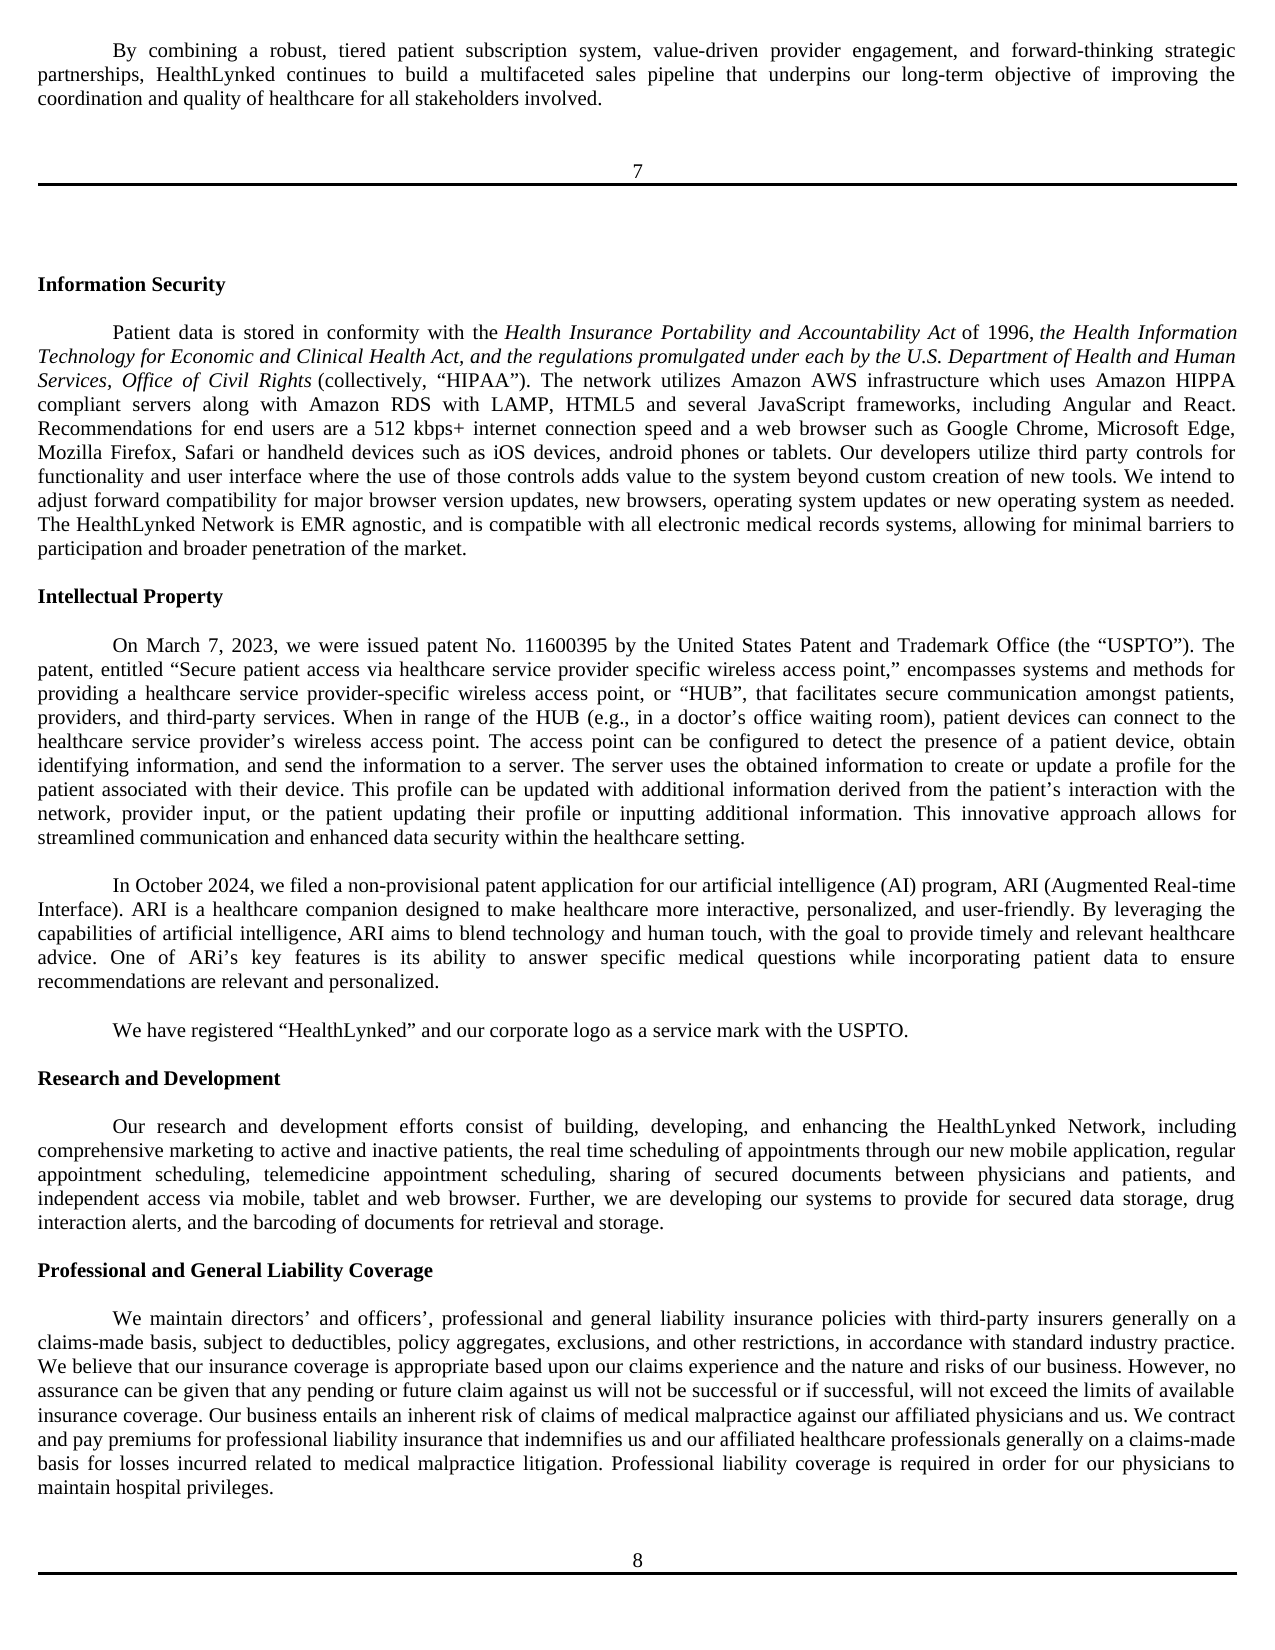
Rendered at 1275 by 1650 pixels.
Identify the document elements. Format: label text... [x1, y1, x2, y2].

text 8 [37, 1548, 1237, 1575]
text Patient data is stored in conformity with the Health Insurance Portability and Accountability Act of 1996, the Health Information Technology for Economic and Clinical Health Act, and the regulations promulgated under each by the U.S. Department of Health and Human Services, Office of Civil Rights (collectively, “HIPAA”). The network utilizes Amazon AWS infrastructure which uses Amazon HIPPA compliant servers along with Amazon RDS with LAMP, HTML5 and several JavaScript frameworks, including Angular and React. Recommendations for end users are a 512 kbps+ internet connection speed and a web browser such as Google Chrome, Microsoft Edge, Mozilla Firefox, Safari or handheld devices such as iOS devices, android phones or tablets. Our developers utilize third party controls for functionality and user interface where the use of those controls adds value to the system beyond custom creation of new tools. We intend to adjust forward compatibility for major browser version updates, new browsers, operating system updates or new operating system as needed. The HealthLynked Network is EMR agnostic, and is compatible with all electronic medical records systems, allowing for minimal barriers to participation and broader penetration of the market. [37, 320, 1237, 560]
text Research and Development [37, 1066, 1237, 1090]
text We have registered “HealthLynked” and our corporate logo as a service mark with the USPTO. [37, 1017, 1237, 1042]
text Intellectual Property [37, 584, 1237, 608]
text Information Security [37, 272, 1237, 296]
text On March 7, 2023, we were issued patent No. 11600395 by the United States Patent and Trademark Office (the “USPTO”). The patent, entitled “Secure patient access via healthcare service provider specific wireless access point,” encompasses systems and methods for providing a healthcare service provider-specific wireless access point, or “HUB”, that facilitates secure communication amongst patients, providers, and third-party services. When in range of the HUB (e.g., in a doctor’s office waiting room), patient devices can connect to the healthcare service provider’s wireless access point. The access point can be configured to detect the presence of a patient device, obtain identifying information, and send the information to a server. The server uses the obtained information to create or update a profile for the patient associated with their device. This profile can be updated with additional information derived from the patient’s interaction with the network, provider input, or the patient updating their profile or inputting additional information. This innovative approach allows for streamlined communication and enhanced data security within the healthcare setting. [37, 632, 1237, 849]
text By combining a robust, tiered patient subscription system, value-driven provider engagement, and forward-thinking strategic partnerships, HealthLynked continues to build a multifaceted sales pipeline that underpins our long-term objective of improving the coordination and quality of healthcare for all stakeholders involved. [37, 37, 1237, 110]
text We maintain directors’ and officers’, professional and general liability insurance policies with third-party insurers generally on a claims-made basis, subject to deductibles, policy aggregates, exclusions, and other restrictions, in accordance with standard industry practice. We believe that our insurance coverage is appropriate based upon our claims experience and the nature and risks of our business. However, no assurance can be given that any pending or future claim against us will not be successful or if successful, will not exceed the limits of available insurance coverage. Our business entails an inherent risk of claims of medical malpractice against our affiliated physicians and us. We contract and pay premiums for professional liability insurance that indemnifies us and our affiliated healthcare professionals generally on a claims-made basis for losses incurred related to medical malpractice litigation. Professional liability coverage is required in order for our physicians to maintain hospital privileges. [37, 1306, 1237, 1499]
text Our research and development efforts consist of building, developing, and enhancing the HealthLynked Network, including comprehensive marketing to active and inactive patients, the real time scheduling of appointments through our new mobile application, regular appointment scheduling, telemedicine appointment scheduling, sharing of secured documents between physicians and patients, and independent access via mobile, tablet and web browser. Further, we are developing our systems to provide for secured data storage, drug interaction alerts, and the barcoding of documents for retrieval and storage. [37, 1114, 1237, 1234]
text 7 [37, 159, 1237, 186]
text Professional and General Liability Coverage [37, 1258, 1237, 1282]
text In October 2024, we filed a non-provisional patent application for our artificial intelligence (AI) program, ARI (Augmented Real-time Interface). ARI is a healthcare companion designed to make healthcare more interactive, personalized, and user-friendly. By leveraging the capabilities of artificial intelligence, ARI aims to blend technology and human touch, with the goal to provide timely and relevant healthcare advice. One of ARi’s key features is its ability to answer specific medical questions while incorporating patient data to ensure recommendations are relevant and personalized. [37, 873, 1237, 993]
